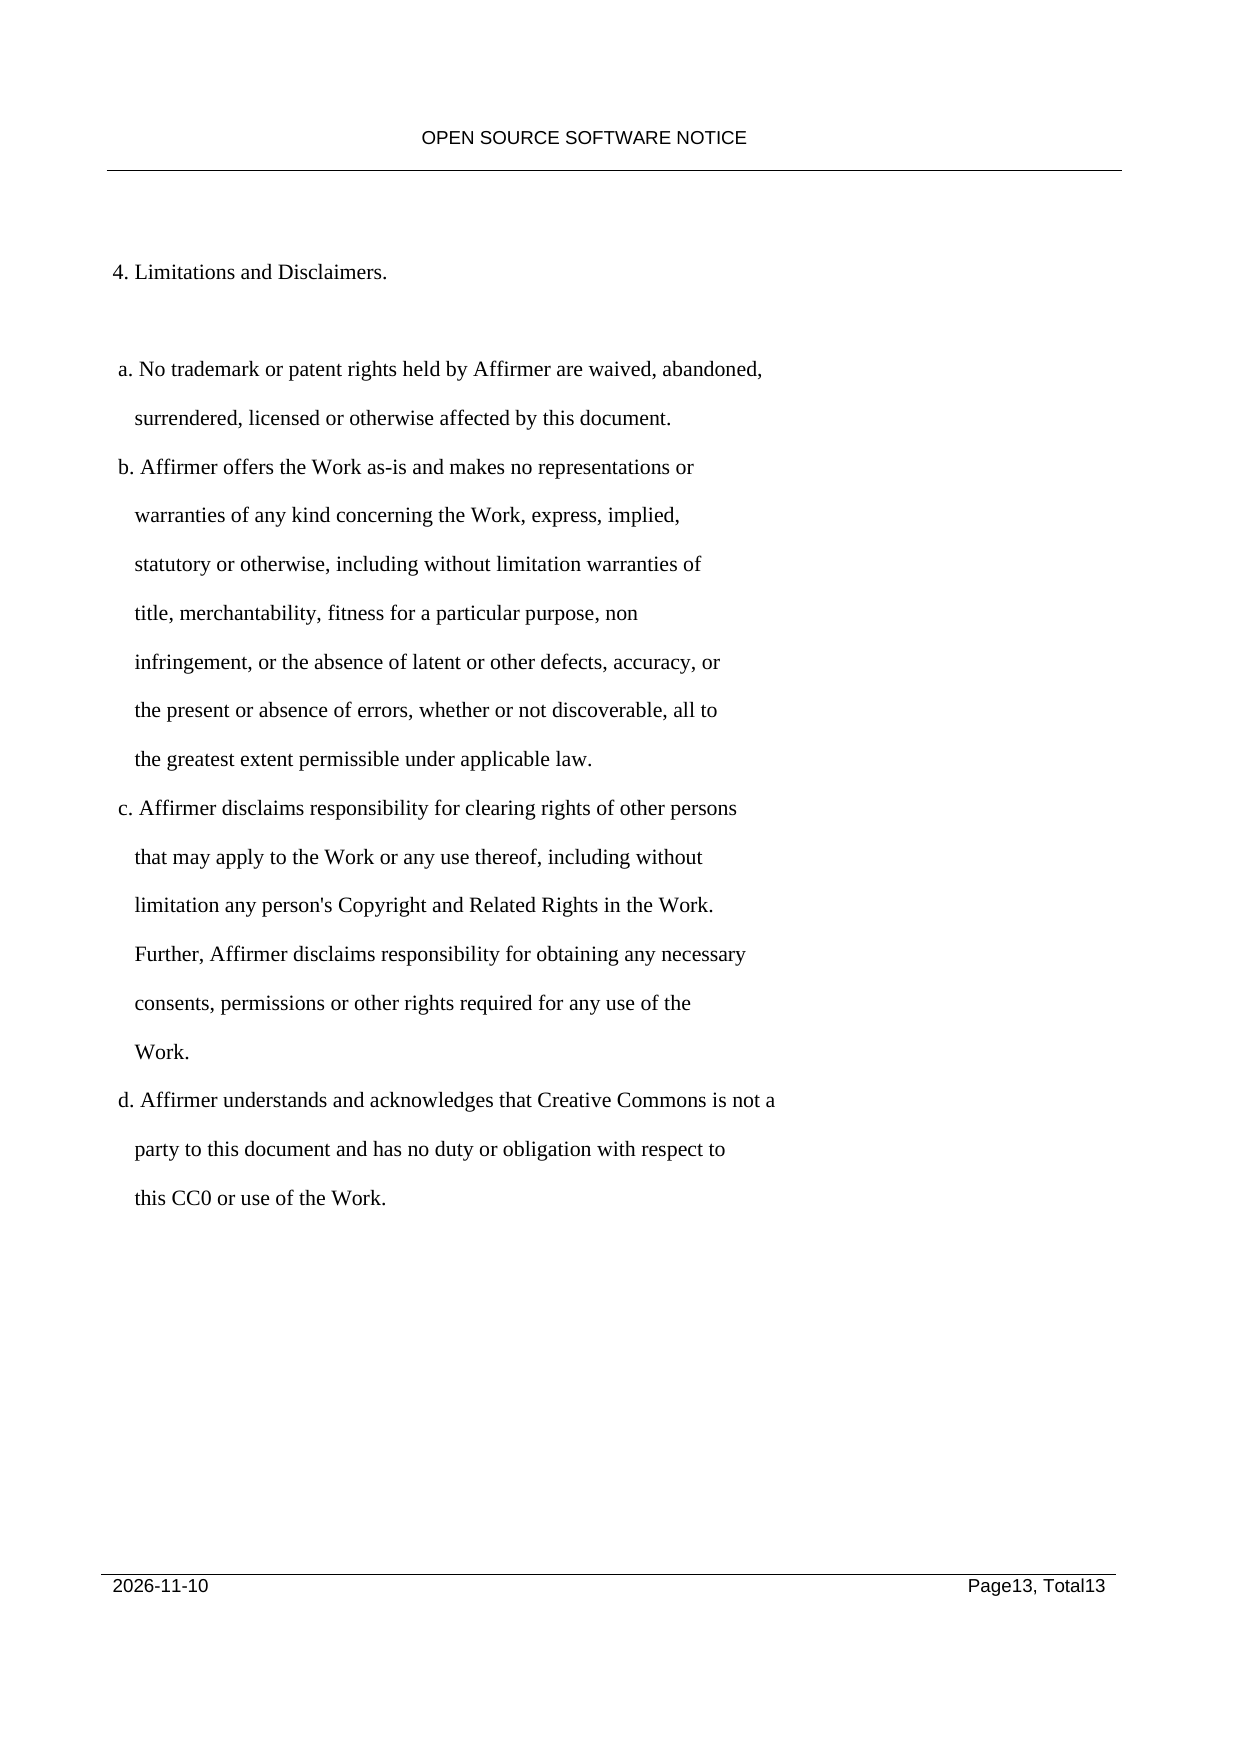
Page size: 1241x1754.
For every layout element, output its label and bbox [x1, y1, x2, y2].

text [112, 206, 1128, 1214]
